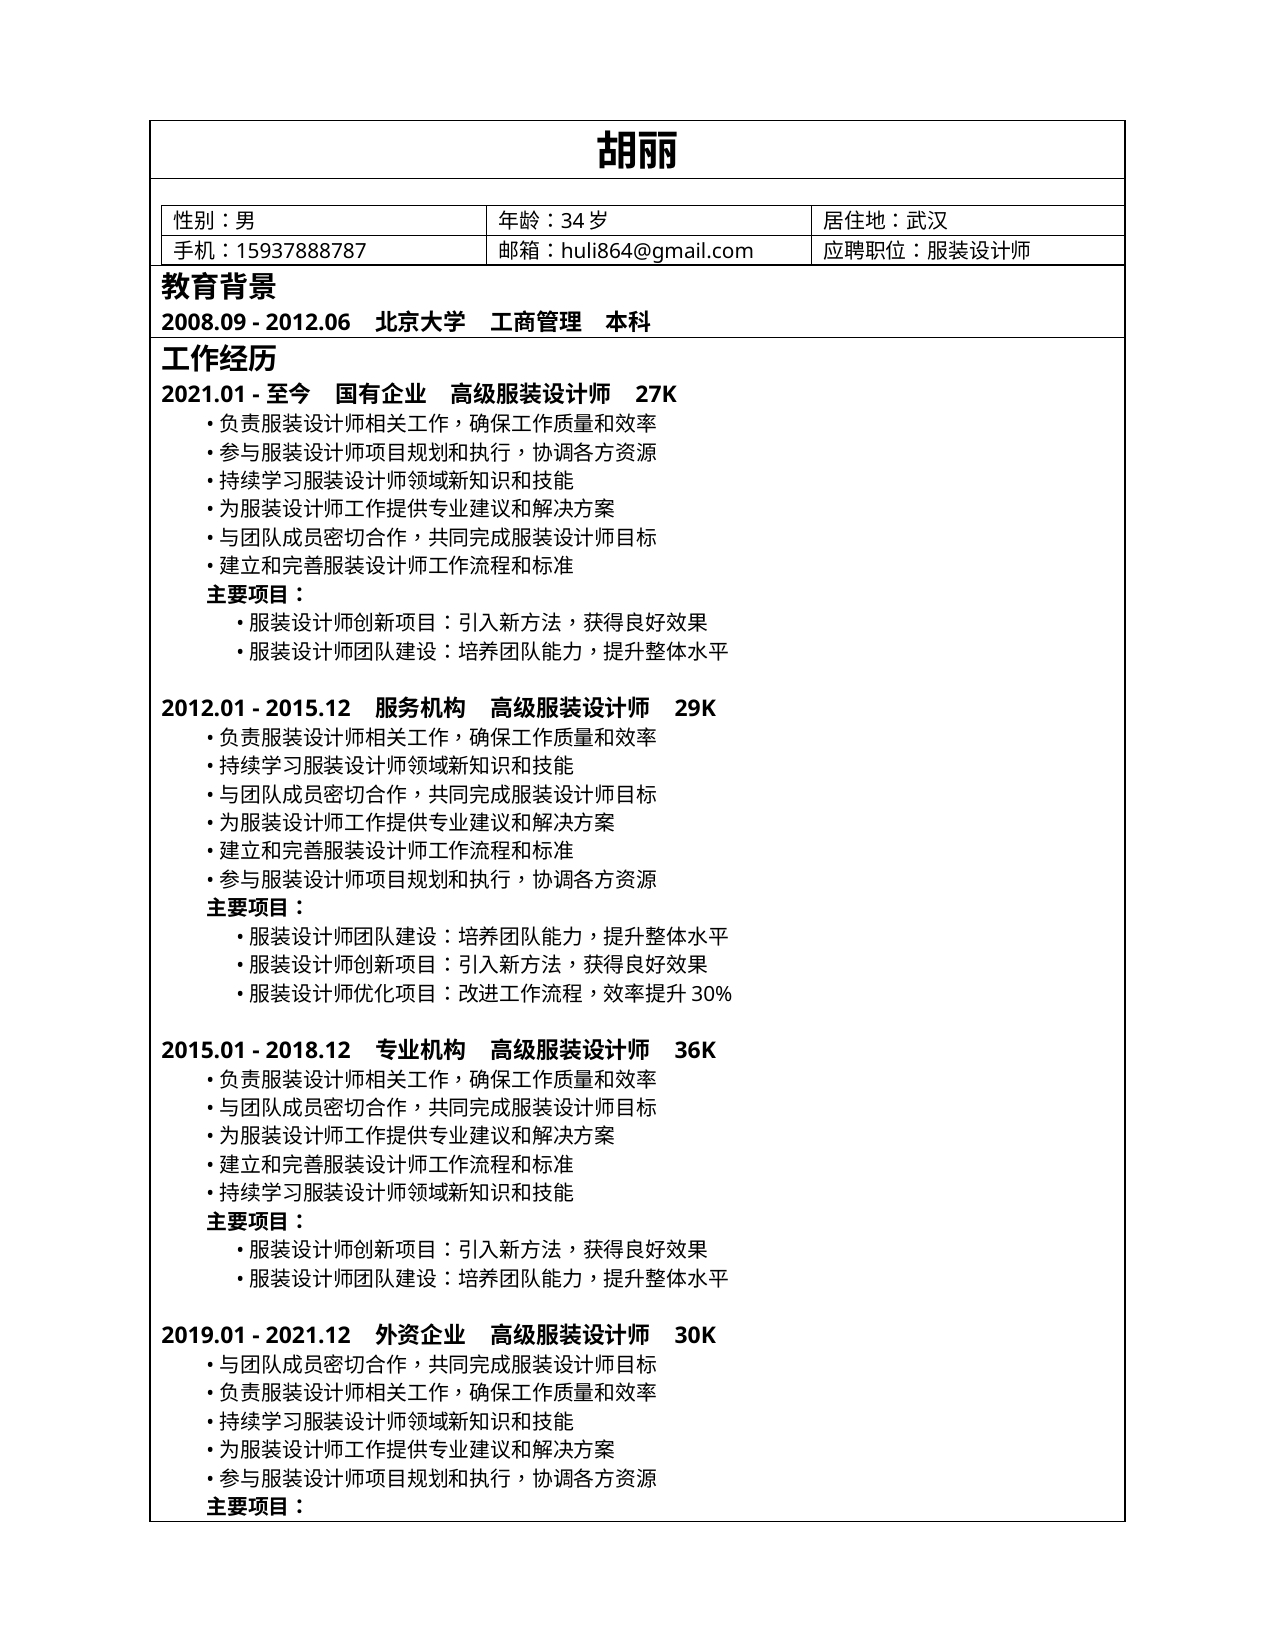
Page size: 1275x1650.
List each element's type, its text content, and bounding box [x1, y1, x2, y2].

table_cell [151, 179, 1124, 265]
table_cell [151, 338, 1124, 1521]
table_header 胡丽 [151, 121, 1124, 178]
table_cell 教育背景 2008.09 - 2012.06 北京大学 工商管理 本科 [151, 266, 1124, 337]
